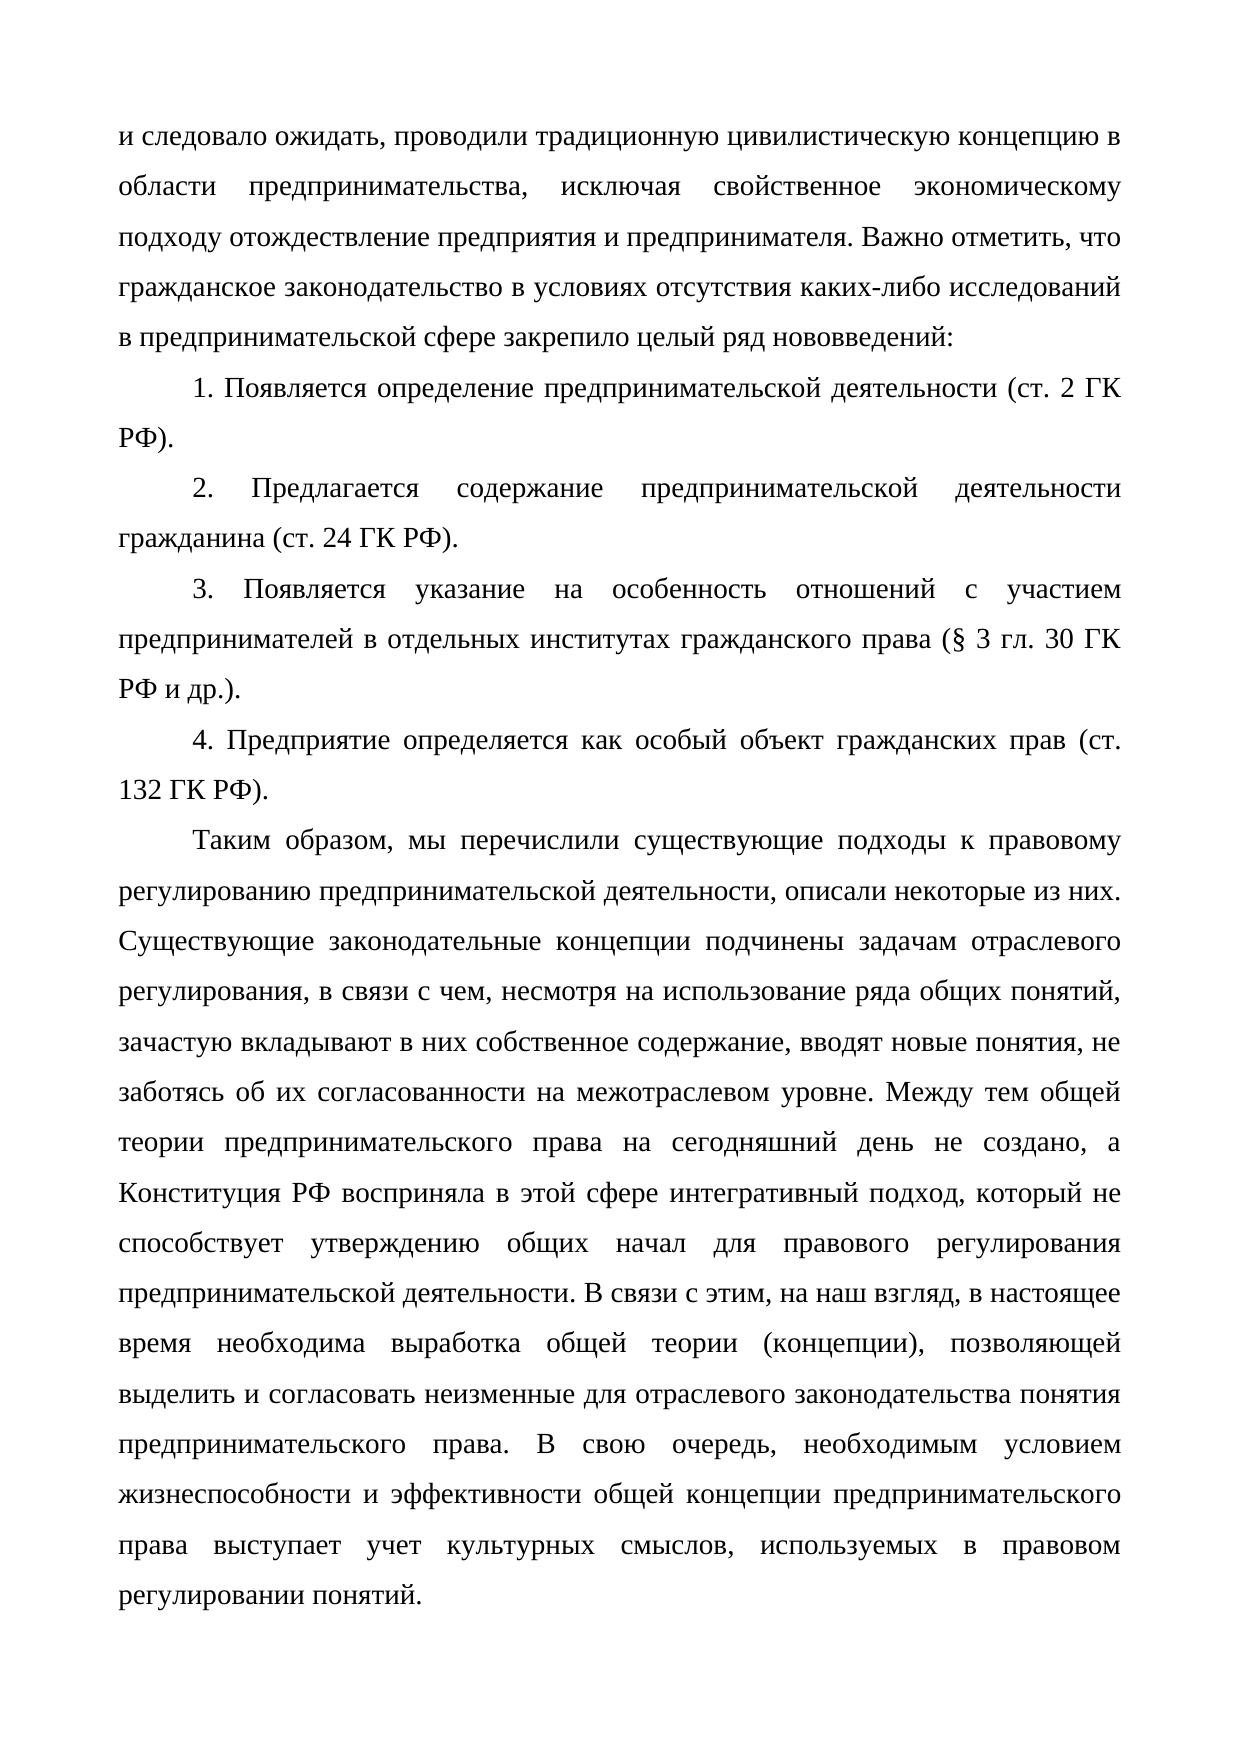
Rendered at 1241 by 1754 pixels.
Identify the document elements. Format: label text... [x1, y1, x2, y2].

text 4. Предприятие определяется как особый объект гражданских прав (ст. 132 ГК РФ). [118, 722, 1122, 806]
text 1. Появляется определение предпринимательской деятельности (ст. 2 ГК РФ). [118, 370, 1122, 453]
text Таким образом, мы перечислили существующие подходы к правовому регулированию предпринимательской деятельности, описали некоторые из них. Существующие законодательные концепции подчинены задачам отраслевого регулирования, в связи с чем, несмотря на использование ряда общих понятий, зачастую вкладывают в них собственное содержание, вводят новые понятия, не заботясь об их согласованности на межотраслевом уровне. Между тем общей теории предпринимательского права на сегодняшний день не создано, а Конституция РФ восприняла в этой сфере интегративный подход, который не способствует утверждению общих начал для правового регулирования предпринимательской деятельности. В связи с этим, на наш взгляд, в настоящее время необходима выработка общей теории (концепции), позволяющей выделить и согласовать неизменные для отраслевого законодательства понятия предпринимательского права. В свою очередь, необходимым условием жизнеспособности и эффективности общей концепции предпринимательского права выступает учет культурных смыслов, используемых в правовом регулировании понятий. [118, 822, 1122, 1611]
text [118, 118, 1122, 353]
text 2. Предлагается содержание предпринимательской деятельности гражданина (ст. 24 ГК РФ). [118, 470, 1122, 554]
text 3. Появляется указание на особенность отношений с участием предпринимателей в отдельных институтах гражданского права (§ 3 гл. 30 ГК РФ и др.). [118, 571, 1122, 705]
